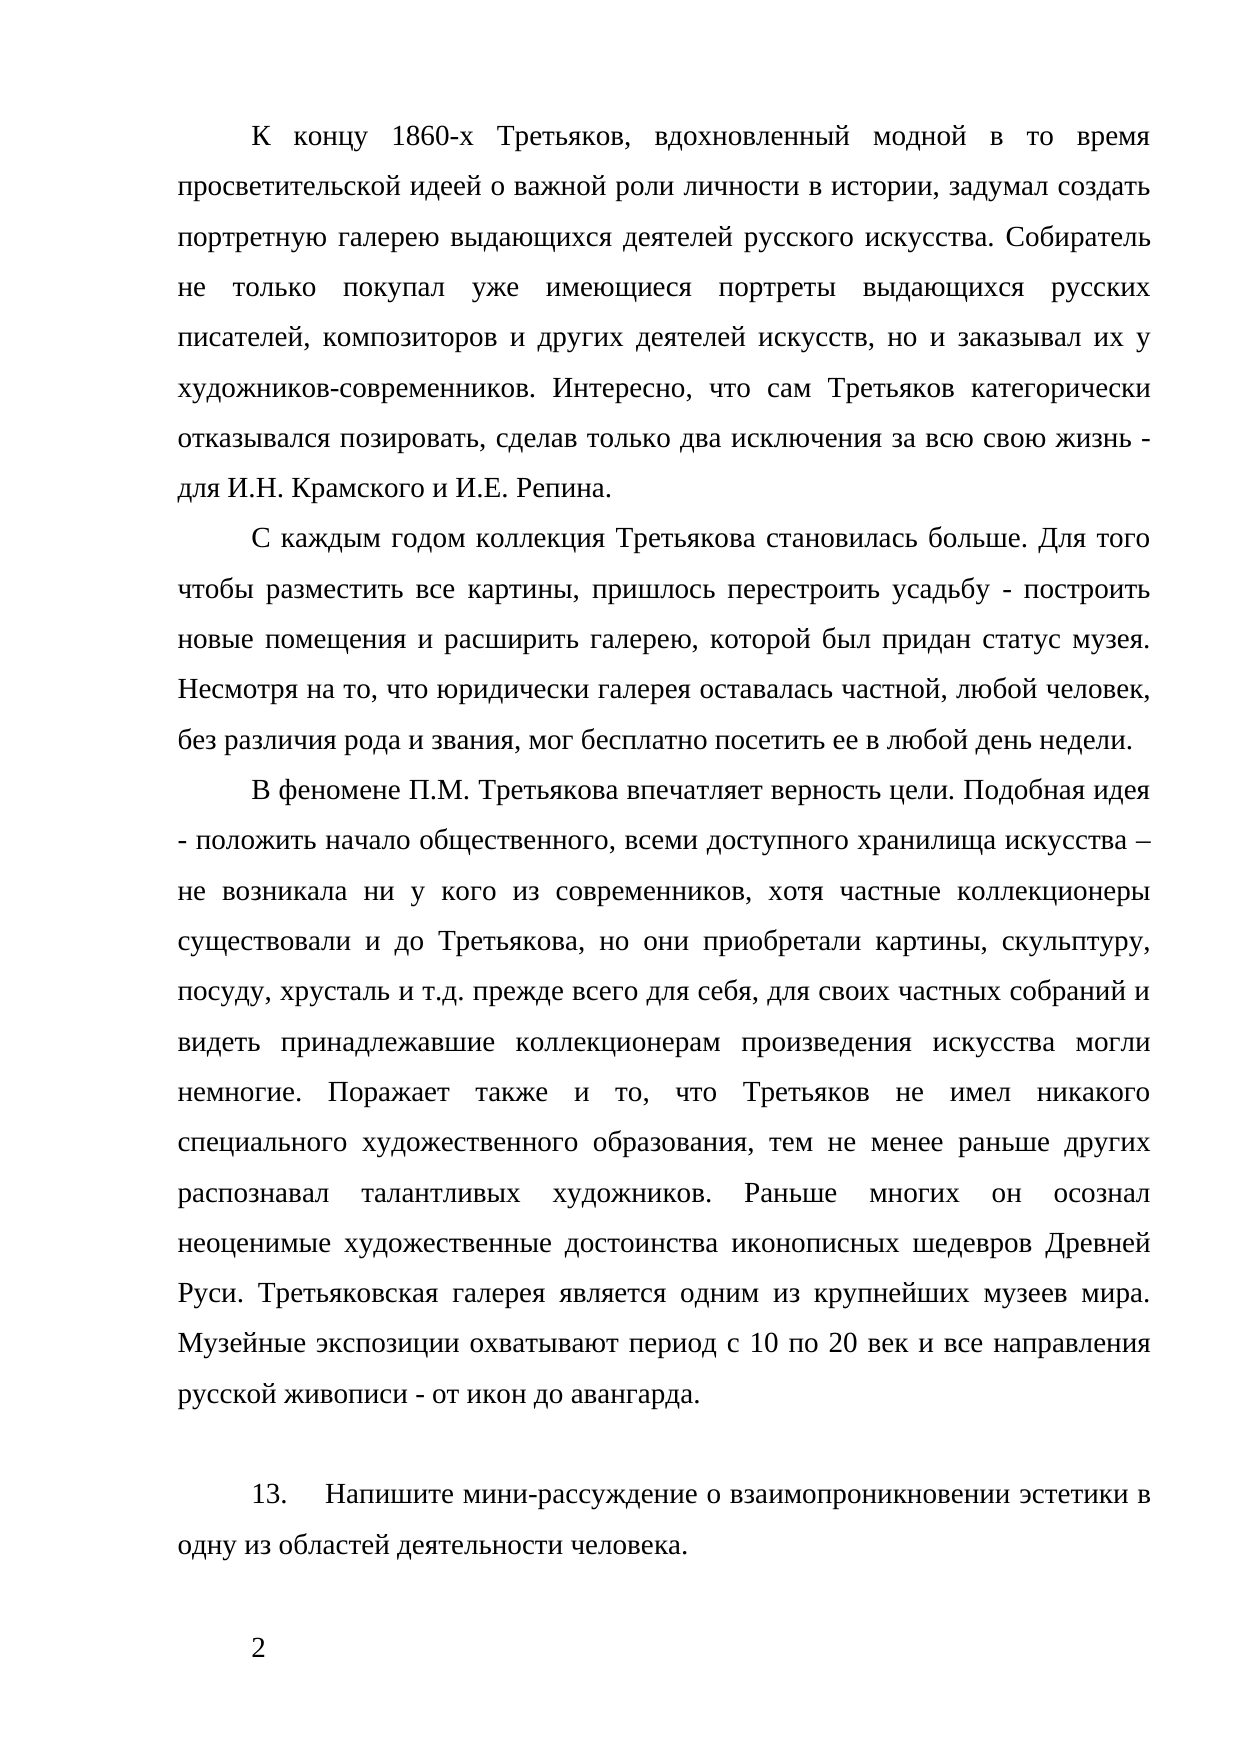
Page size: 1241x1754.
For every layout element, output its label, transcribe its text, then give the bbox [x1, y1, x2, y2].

text К концу 1860-х Третьяков, вдохновленный модной в то время просветительской идеей о важной роли личности в истории, задумал создать портретную галерею выдающихся деятелей русского искусства. Собиратель не только покупал уже имеющиеся портреты выдающихся русских писателей, композиторов и других деятелей искусств, но и заказывал их у художников-современников. Интересно, что сам Третьяков категорически отказывался позировать, сделав только два исключения за всю свою жизнь - для И.Н. Крамского и И.Е. Репина. [177, 118, 1152, 504]
list Напишите мини-рассуждение о взаимопроникновении эстетики в одну из областей деятельности человека. [177, 1477, 1152, 1560]
text С каждым годом коллекция Третьякова становилась больше. Для того чтобы разместить все картины, пришлось перестроить усадьбу - построить новые помещения и расширить галерею, которой был придан статус музея. Несмотря на то, что юридически галерея оставалась частной, любой человек, без различия рода и звания, мог бесплатно посетить ее в любой день недели. [177, 521, 1152, 755]
text В феномене П.М. Третьякова впечатляет верность цели. Подобная идея - положить начало общественного, всеми доступного хранилища искусства – не возникала ни у кого из современников, хотя частные коллекционеры существовали и до Третьякова, но они приобретали картины, скульптуру, посуду, хрусталь и т.д. прежде всего для себя, для своих частных собраний и видеть принадлежавшие коллекционерам произведения искусства могли немногие. Поражает также и то, что Третьяков не имел никакого специального художественного образования, тем не менее раньше других распознавал талантливых художников. Раньше многих он осознал неоценимые художественные достоинства иконописных шедевров Древней Руси. Третьяковская галерея является одним из крупнейших музеев мира. Музейные экспозиции охватывают период с 10 по 20 век и все направления русской живописи - от икон до авангарда. [177, 772, 1152, 1409]
